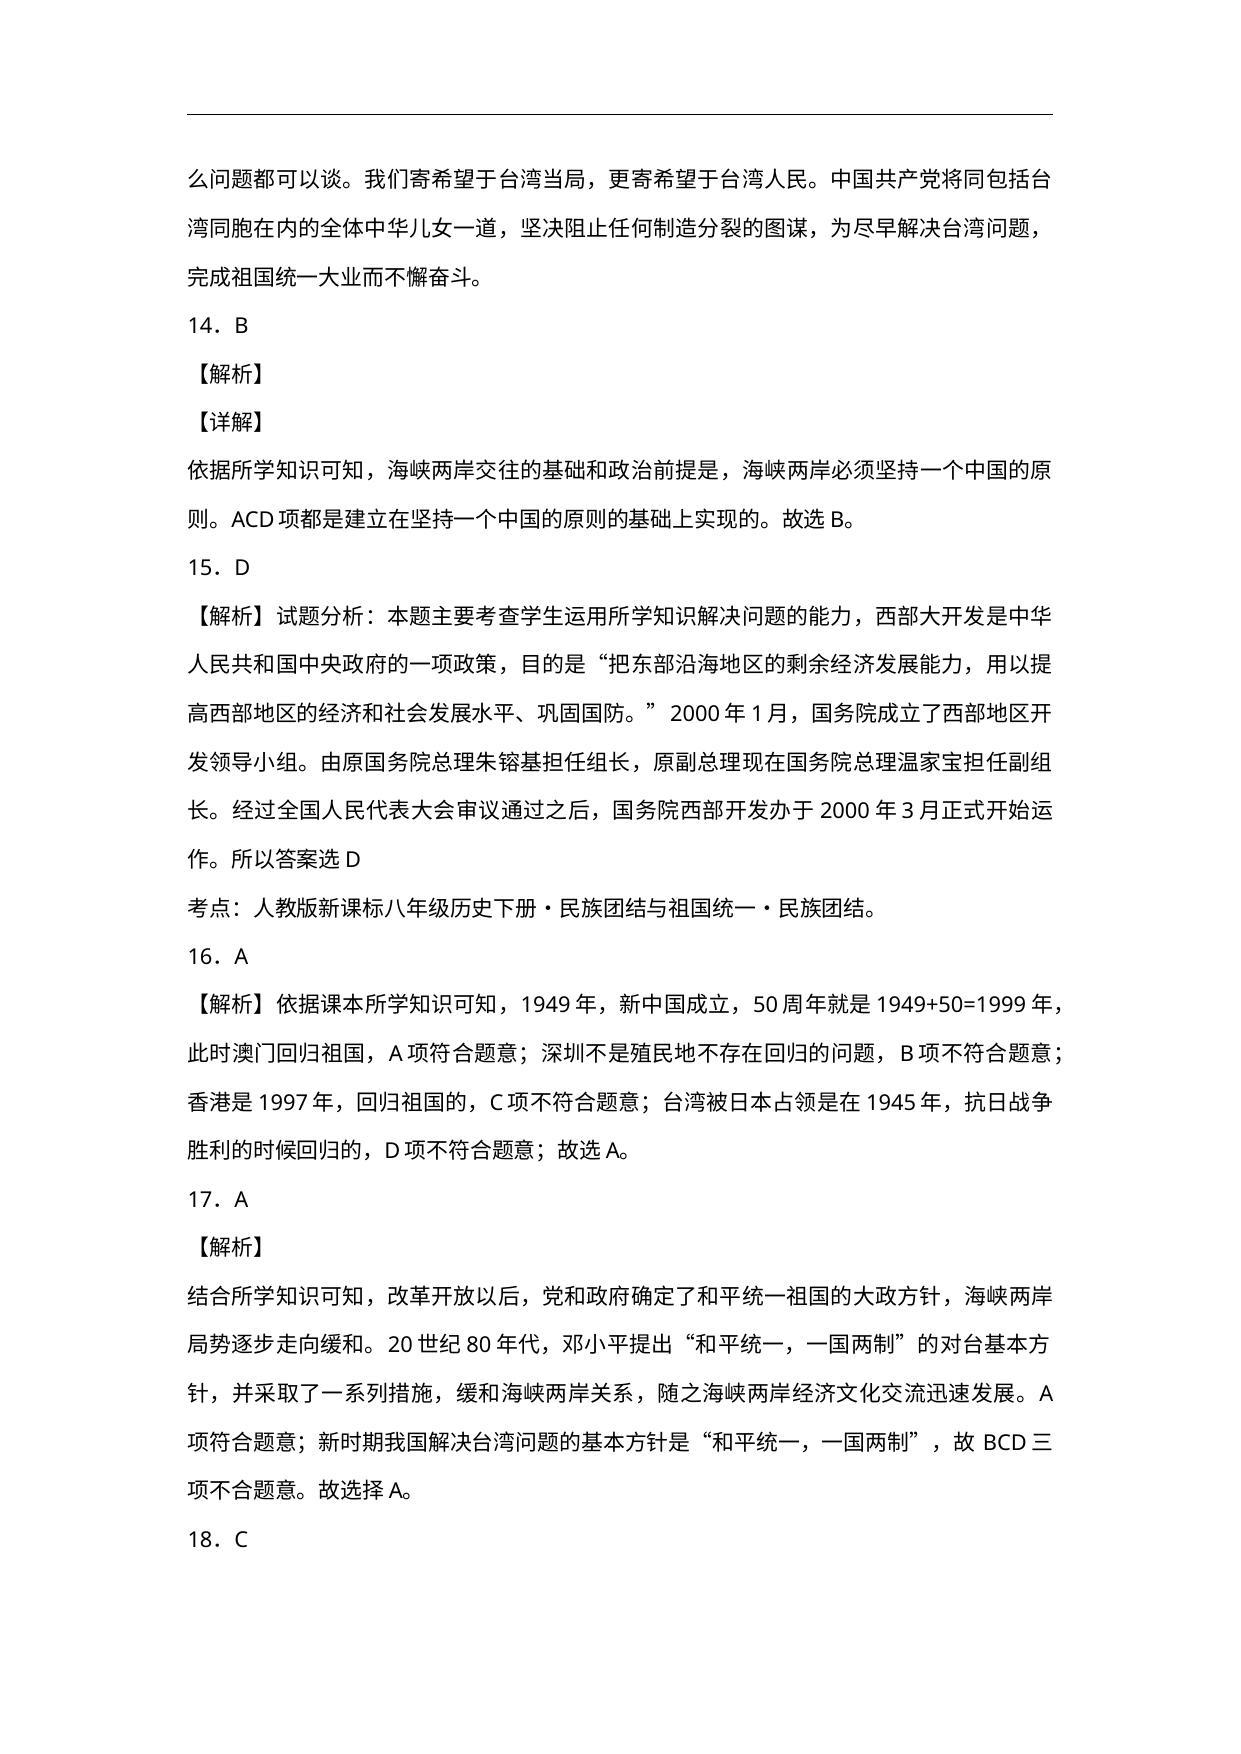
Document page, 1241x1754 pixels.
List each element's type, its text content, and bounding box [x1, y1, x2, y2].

text 依据所学知识可知，海峡两岸交往的基础和政治前提是，海峡两岸必须坚持一个中国的原则。ACD项都是建立在坚持一个中国的原则的基础上实现的。故选B。 [187, 453, 1053, 534]
text 14．B [187, 308, 1053, 340]
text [187, 162, 1053, 292]
text 【解析】 [187, 1230, 1053, 1262]
text 17．A [187, 1182, 1053, 1214]
text 【解析】依据课本所学知识可知，1949年，新中国成立，50周年就是1949+50=1999年，此时澳门回归祖国，A项符合题意；深圳不是殖民地不存在回归的问题，B项不符合题意；香港是1997年，回归祖国的，C项不符合题意；台湾被日本占领是在1945年，抗日战争胜利的时候回归的，D项不符合题意；故选A。 [187, 987, 1053, 1166]
text 16．A [187, 939, 1053, 971]
text 结合所学知识可知，改革开放以后，党和政府确定了和平统一祖国的大政方针，海峡两岸局势逐步走向缓和。20世纪80年代，邓小平提出“和平统一，一国两制”的对台基本方针，并采取了一系列措施，缓和海峡两岸关系，随之海峡两岸经济文化交流迅速发展。A项符合题意；新时期我国解决台湾问题的基本方针是“和平统一，一国两制”，故BCD三项不合题意。故选择A。 [187, 1278, 1053, 1506]
text 考点：人教版新课标八年级历史下册•民族团结与祖国统一•民族团结。 [187, 890, 1053, 923]
text 【详解】 [187, 404, 1053, 437]
text 【解析】试题分析：本题主要考查学生运用所学知识解决问题的能力，西部大开发是中华人民共和国中央政府的一项政策，目的是“把东部沿海地区的剩余经济发展能力，用以提高西部地区的经济和社会发展水平、巩固国防。”2000年1月，国务院成立了西部地区开发领导小组。由原国务院总理朱镕基担任组长，原副总理现在国务院总理温家宝担任副组长。经过全国人民代表大会审议通过之后，国务院西部开发办于2000年3月正式开始运作。所以答案选D [187, 598, 1053, 874]
text 【解析】 [187, 356, 1053, 389]
text 18．C [187, 1522, 1053, 1554]
text 15．D [187, 550, 1053, 582]
